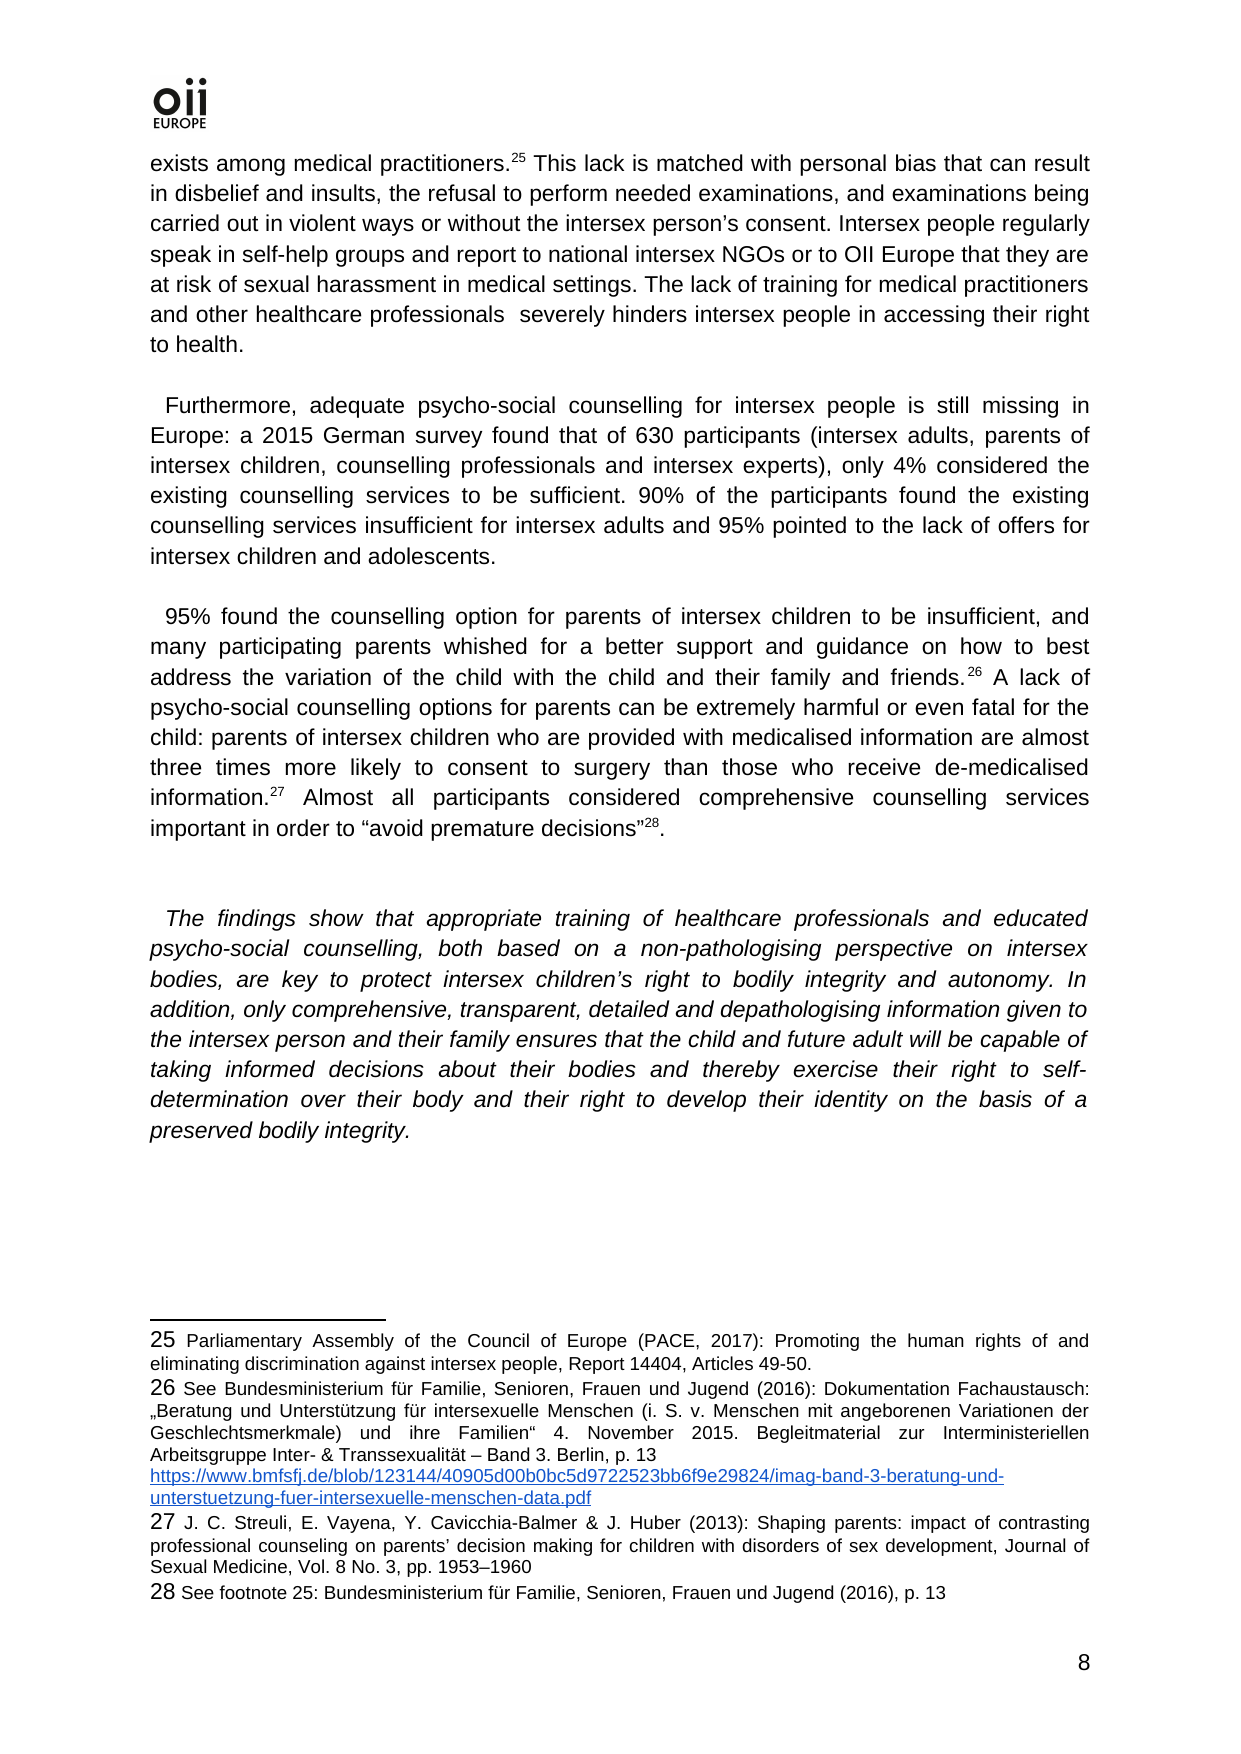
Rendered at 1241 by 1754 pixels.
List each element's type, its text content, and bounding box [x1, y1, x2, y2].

picture [150, 75, 210, 132]
text The findings show that appropriate training of healthcare professionals and educated psycho-social counselling, both based on a non-pathologising perspective on intersex bodies, are key to protect intersex children’s right to bodily integrity and autonomy. In addition, only comprehensive, transparent, detailed and depathologising information given to the intersex person and their family ensures that the child and future adult will be capable of taking informed decisions about their bodies and thereby exercise their right to self-determination over their body and their right to develop their identity on the basis of a preserved bodily integrity. [150, 905, 1090, 1143]
text 95% found the counselling option for parents of intersex children to be insufficient, and many participating parents whished for a better support and guidance on how to best address the variation of the child with the child and their family and friends. A lack of psycho-social counselling options for parents can be extremely harmful or even fatal for the child: parents of intersex children who are provided with medicalised information are almost three times more likely to consent to surgery than those who receive de-medicalised information. Almost all participants considered comprehensive counselling services important in order to “avoid premature decisions”. [150, 603, 1090, 841]
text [150, 150, 1090, 358]
text Furthermore, adequate psycho-social counselling for intersex people is still missing in Europe: a 2015 German survey found that of 630 participants (intersex adults, parents of intersex children, counselling professionals and intersex experts), only 4% considered the existing counselling services to be sufficient. 90% of the participants found the existing counselling services insufficient for intersex adults and 95% pointed to the lack of offers for intersex children and adolescents. [150, 392, 1090, 569]
